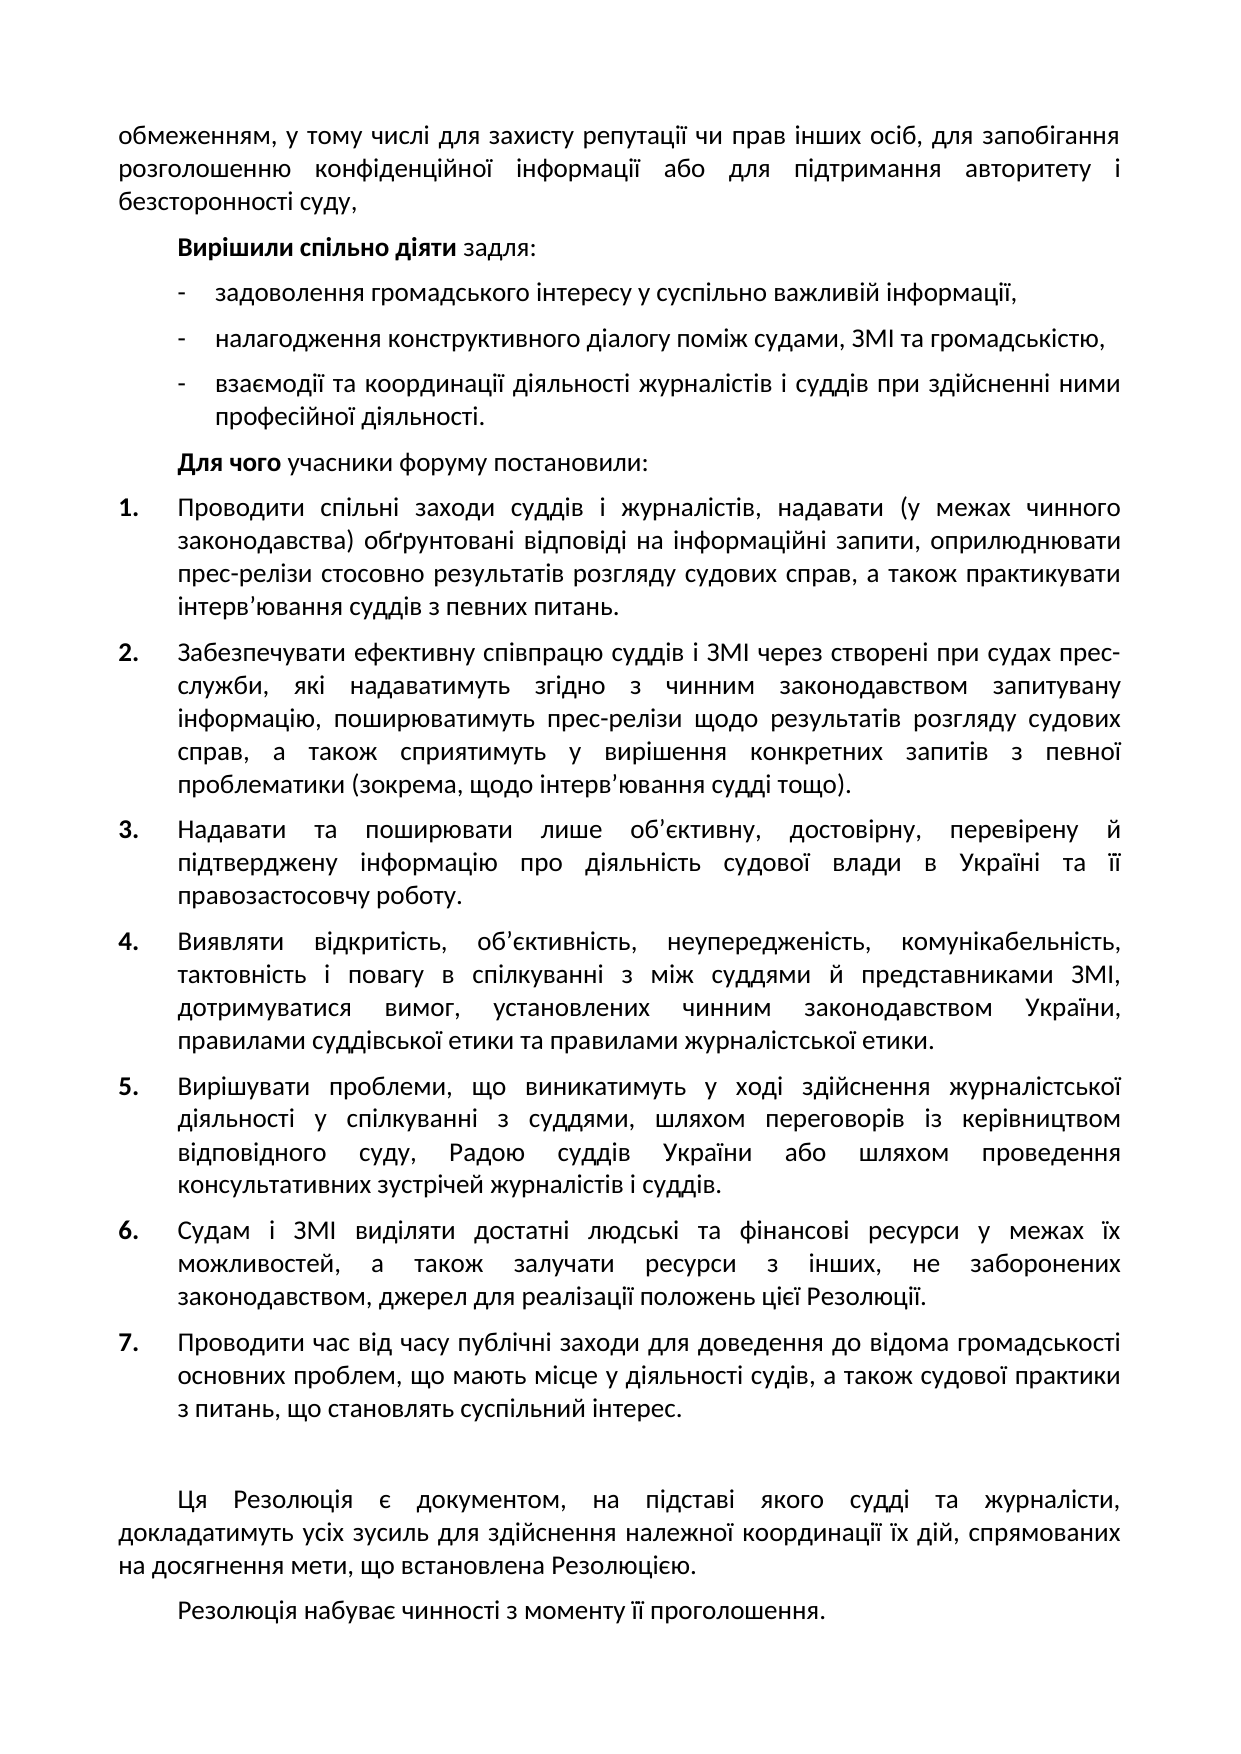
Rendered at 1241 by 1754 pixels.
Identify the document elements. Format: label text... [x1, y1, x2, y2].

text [118, 118, 1122, 217]
text Для чого учасники форуму постановили: [177, 445, 1122, 478]
list Судам і ЗМІ виділяти достатні людські та фінансові ресурси у межах їх можливостей, а також залучати ресурси з інших, не заборонених законодавством, джерел для реалізації положень цієї Резолюції. [118, 1213, 1122, 1312]
list взаємодії та координації діяльності журналістів і суддів при здійсненні ними професійної діяльності. [177, 366, 1122, 432]
list задоволення громадського інтересу у суспільно важливій інформації, [177, 275, 1122, 308]
list Проводити час від часу публічні заходи для доведення до відома громадськості основних проблем, що мають місце у діяльності судів, а також судової практики з питань, що становлять суспільний інтерес. [118, 1325, 1122, 1424]
list Вирішувати проблеми, що виникатимуть у ході здійснення журналістської діяльності у спілкуванні з суддями, шляхом переговорів із керівництвом відповідного суду, Радою суддів України або шляхом проведення консультативних зустрічей журналістів і суддів. [118, 1069, 1122, 1201]
list Проводити спільні заходи суддів і журналістів, надавати (у межах чинного законодавства) обґрунтовані відповіді на інформаційні запити, оприлюднювати прес-релізи стосовно результатів розгляду судових справ, а також практикувати інтерв’ювання суддів з певних питань. [118, 490, 1122, 622]
list Забезпечувати ефективну співпрацю суддів і ЗМІ через створені при судах прес-служби, які надаватимуть згідно з чинним законодавством запитувану інформацію, поширюватимуть прес-релізи щодо результатів розгляду судових справ, а також сприятимуть у вирішення конкретних запитів з певної проблематики (зокрема, щодо інтерв’ювання судді тощо). [118, 635, 1122, 800]
text Ця Резолюція є документом, на підставі якого судді та журналісти, докладатимуть усіх зусиль для здійснення належної координації їх дій, спрямованих на досягнення мети, що встановлена Резолюцією. [118, 1482, 1122, 1581]
text Вирішили спільно діяти задля: [118, 230, 1122, 263]
list Надавати та поширювати лише об’єктивну, достовірну, перевірену й підтверджену інформацію про діяльність судової влади в Україні та її правозастосовчу роботу. [118, 812, 1122, 912]
text Резолюція набуває чинності з моменту її проголошення. [118, 1593, 1122, 1626]
list налагодження конструктивного діалогу поміж судами, ЗМІ та громадськістю, [177, 321, 1122, 354]
list Виявляти відкритість, об’єктивність, неупередженість, комунікабельність, тактовність і повагу в спілкуванні з між суддями й представниками ЗМІ, дотримуватися вимог, установлених чинним законодавством України, правилами суддівської етики та правилами журналістської етики. [118, 924, 1122, 1056]
